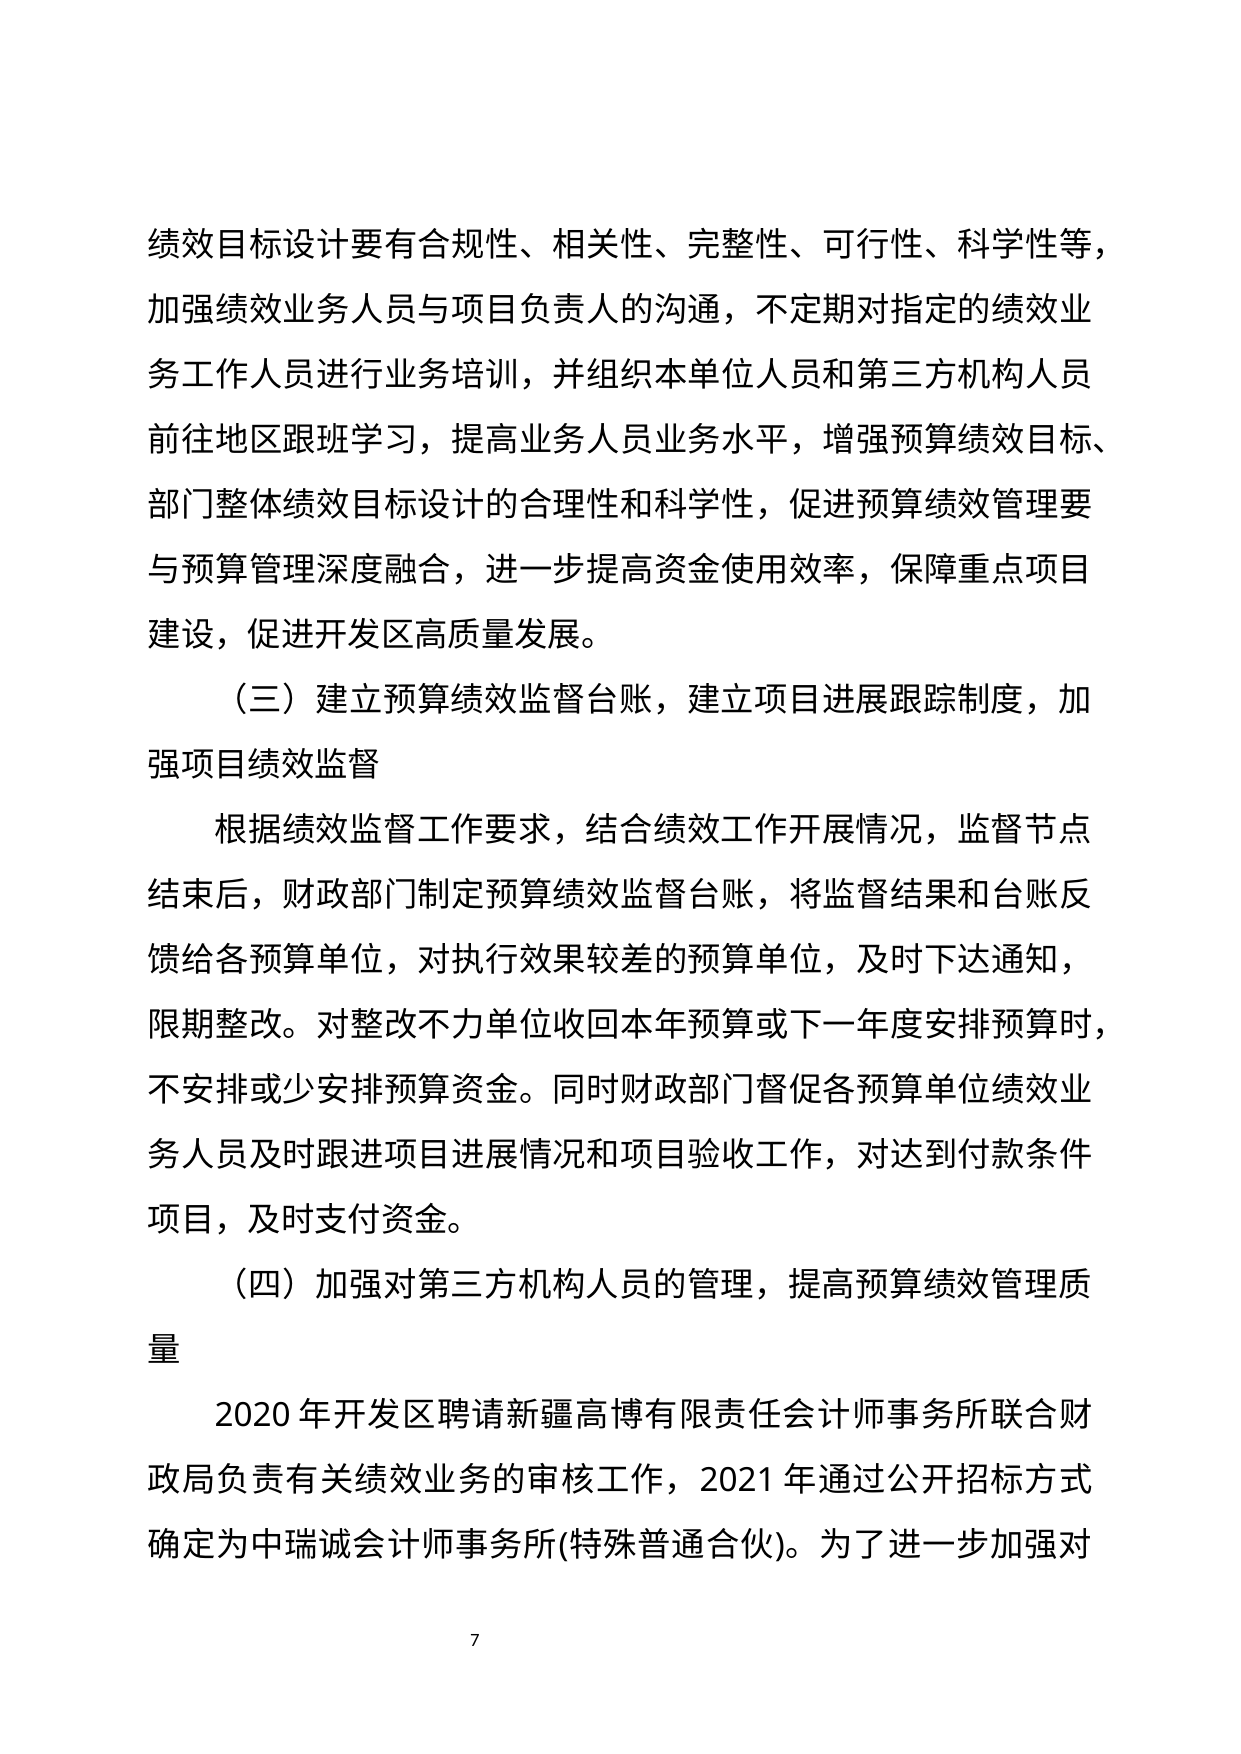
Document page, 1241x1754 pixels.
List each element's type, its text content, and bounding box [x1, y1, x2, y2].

text 根据绩效监督工作要求，结合绩效工作开展情况，监督节点结束后，财政部门制定预算绩效监督台账，将监督结果和台账反馈给各预算单位，对执行效果较差的预算单位，及时下达通知，限期整改。对整改不力单位收回本年预算或下一年度安排预算时，不安排或少安排预算资金。同时财政部门督促各预算单位绩效业务人员及时跟进项目进展情况和项目验收工作，对达到付款条件项目，及时支付资金。 [148, 794, 1093, 1249]
text （三）建立预算绩效监督台账，建立项目进展跟踪制度，加强项目绩效监督 [148, 664, 1093, 794]
text （四）加强对第三方机构人员的管理，提高预算绩效管理质量 [148, 1249, 1093, 1379]
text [148, 209, 1093, 664]
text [148, 1379, 1093, 1574]
